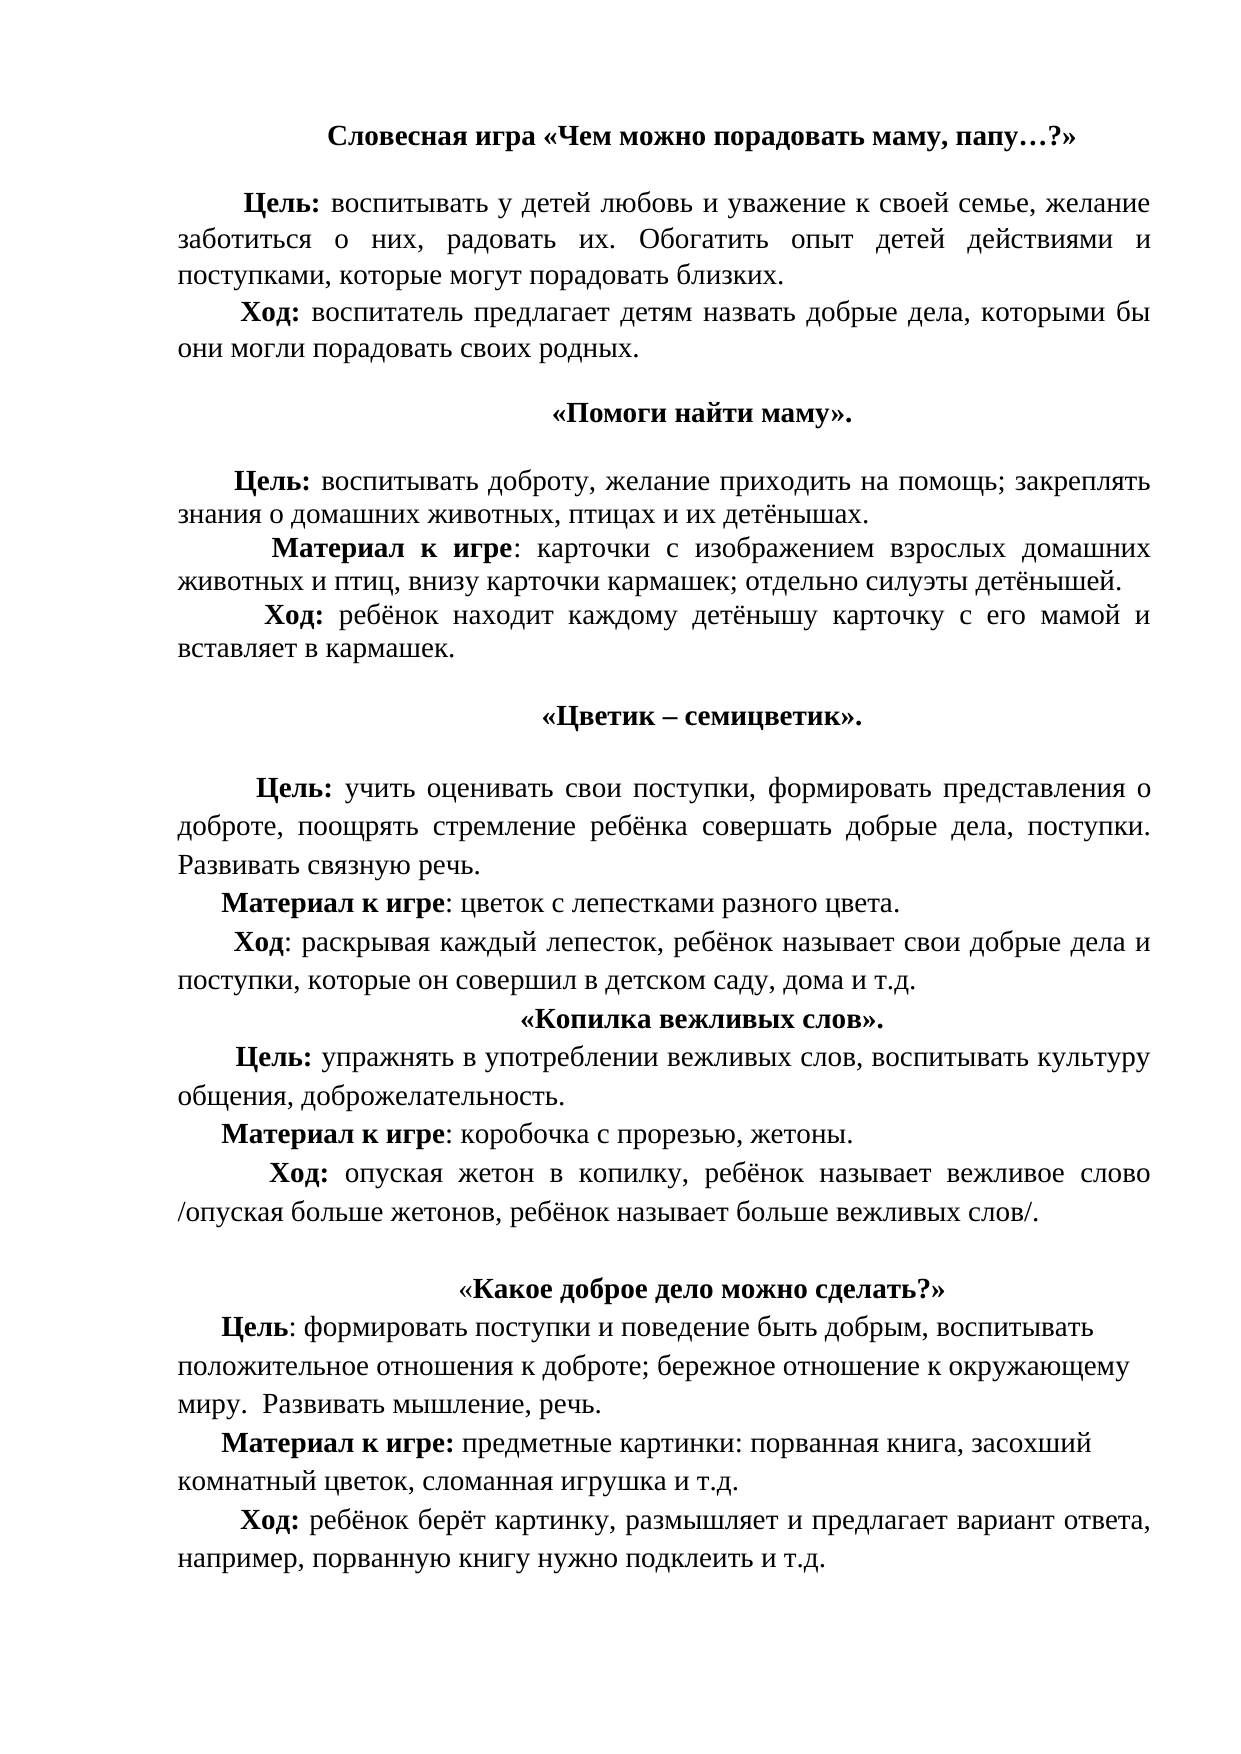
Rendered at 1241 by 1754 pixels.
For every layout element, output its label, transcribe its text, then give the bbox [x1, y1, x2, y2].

text Материал к игре: коробочка с прорезью, жетоны. [177, 1117, 1152, 1150]
text Материал к игре: карточки с изображением взрослых домашних животных и птиц, внизу карточки кармашек; отдельно силуэты детёнышей. [177, 530, 1152, 597]
text Ход: ребёнок находит каждому детёнышу карточку с его мамой и вставляет в кармашек. [177, 597, 1152, 664]
text Ход: опуская жетон в копилку, ребёнок называет вежливое слово /опуская больше жетонов, ребёнок называет больше вежливых слов/. [177, 1155, 1152, 1227]
text Ход: ребёнок берёт картинку, размышляет и предлагает вариант ответа, например, порванную книгу нужно подклеить и т.д. [177, 1502, 1152, 1574]
text Материал к игре: цветок с лепестками разного цвета. [177, 885, 1152, 919]
subtitle «Помоги найти маму». [252, 395, 1152, 429]
text Цель: воспитывать у детей любовь и уважение к своей семье, желание заботиться о них, радовать их. Обогатить опыт детей действиями и поступками, которые могут порадовать близких. [177, 185, 1152, 291]
text Цель: формировать поступки и поведение быть добрым, воспитывать положительное отношения к доброте; бережное отношение к окружающему миру. Развивать мышление, речь. Материал к игре: предметные картинки: порванная книга, засохший комнатный цветок, сломанная игрушка и т.д. [177, 1309, 1152, 1497]
text Цель: упражнять в употреблении вежливых слов, воспитывать культуру общения, доброжелательность. [177, 1039, 1152, 1112]
list Словесная игра «Чем можно порадовать маму, папу…?» [252, 118, 1152, 152]
text «Копилка вежливых слов». [252, 1001, 1152, 1034]
text Цель: воспитывать доброту, желание приходить на помощь; закреплять знания о домашних животных, птицах и их детёнышах. [177, 463, 1152, 530]
text «Какое доброе дело можно сделать?» [252, 1271, 1152, 1304]
text «Цветик – семицветик». [252, 698, 1152, 731]
text Ход: воспитатель предлагает детям назвать добрые дела, которыми бы они могли порадовать своих родных. [177, 294, 1152, 363]
text Цель: учить оценивать свои поступки, формировать представления о доброте, поощрять стремление ребёнка совершать добрые дела, поступки. Развивать связную речь. [177, 770, 1152, 880]
text Ход: раскрывая каждый лепесток, ребёнок называет свои добрые дела и поступки, которые он совершил в детском саду, дома и т.д. [177, 924, 1152, 996]
